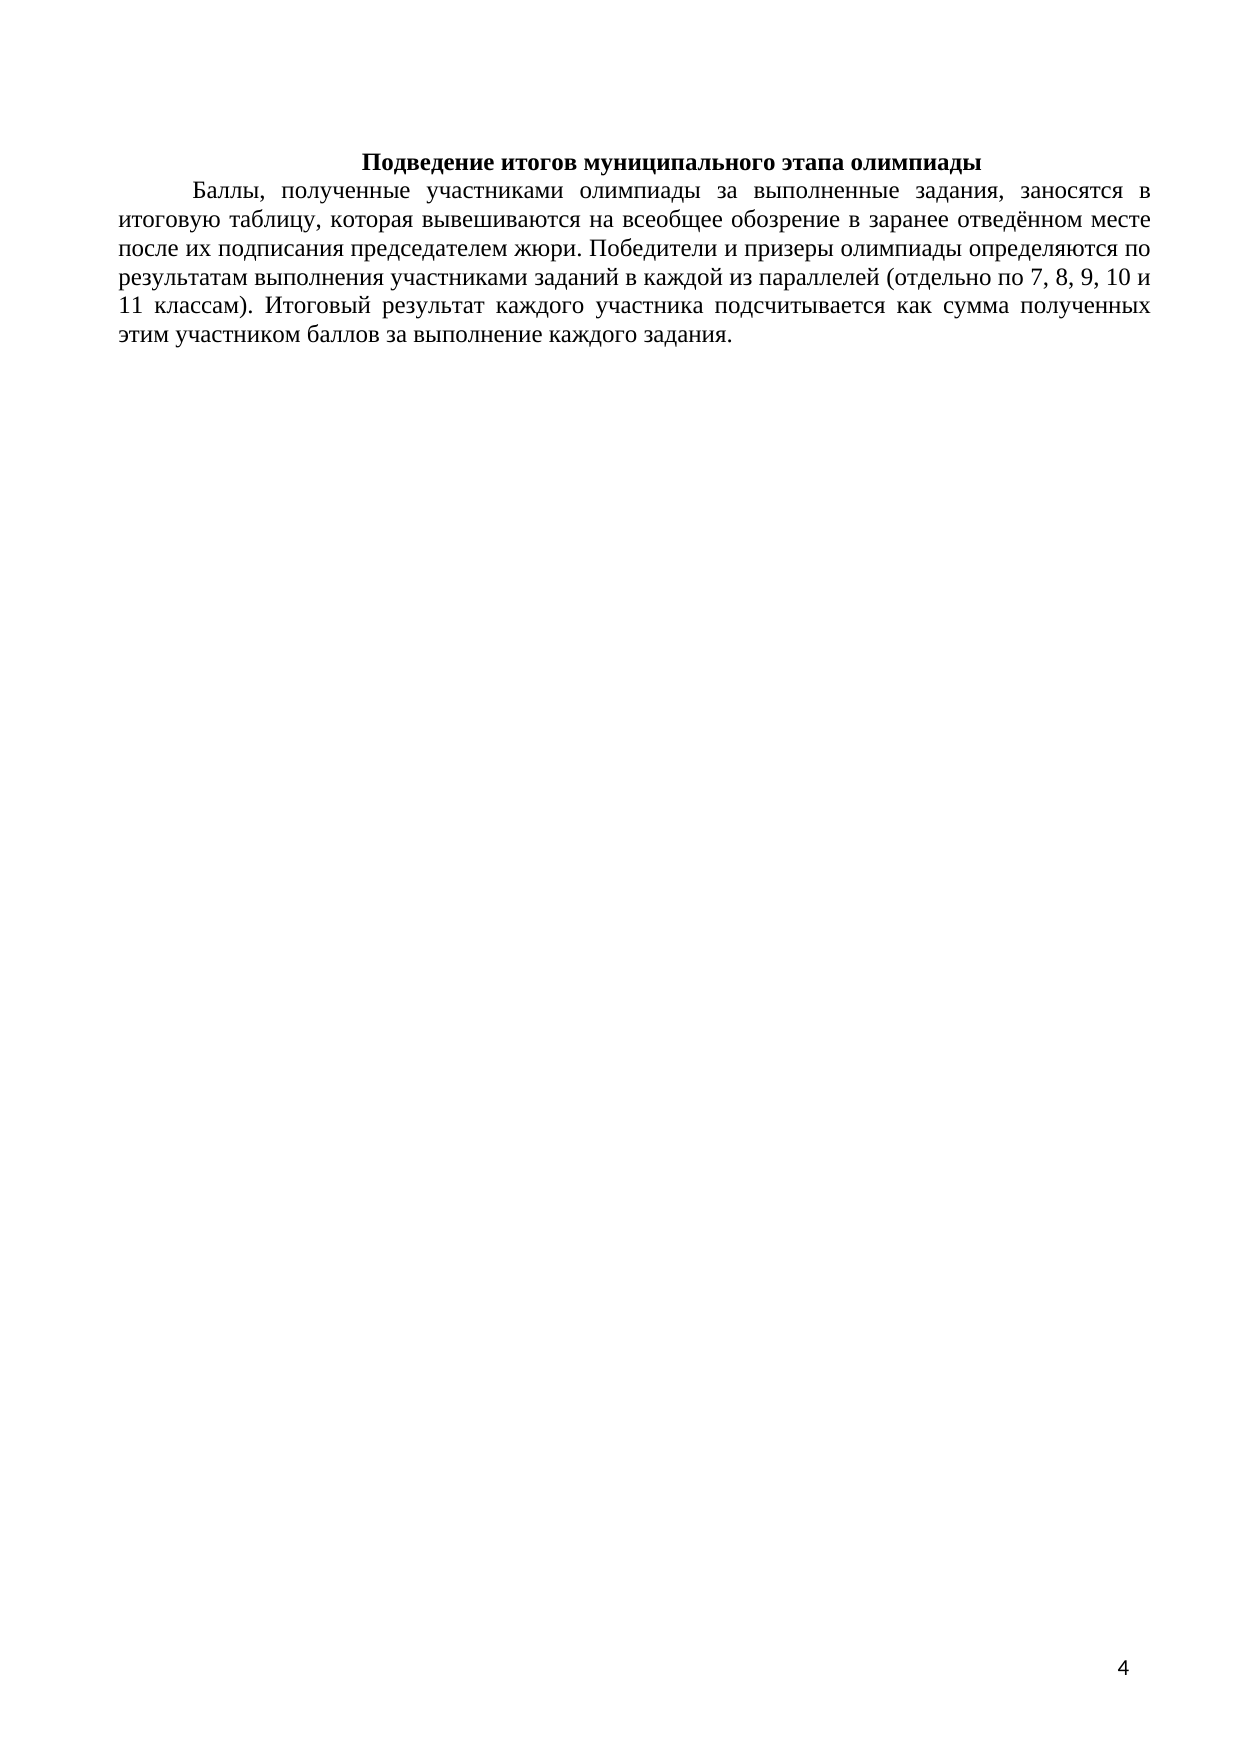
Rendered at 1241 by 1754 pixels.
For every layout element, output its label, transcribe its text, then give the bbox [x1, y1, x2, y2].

text Баллы, полученные участниками олимпиады за выполненные задания, заносятся в итоговую таблицу, которая вывешиваются на всеобщее обозрение в заранее отведённом месте после их подписания председателем жюри. Победители и призеры олимпиады определяются по результатам выполнения участниками заданий в каждой из параллелей (отдельно по 7, 8, 9, 10 и 11 классам). Итоговый результат каждого участника подсчитывается как сумма полученных этим участником баллов за выполнение каждого задания. [118, 176, 1152, 348]
text Подведение итогов муниципального этапа олимпиады [118, 147, 1152, 176]
